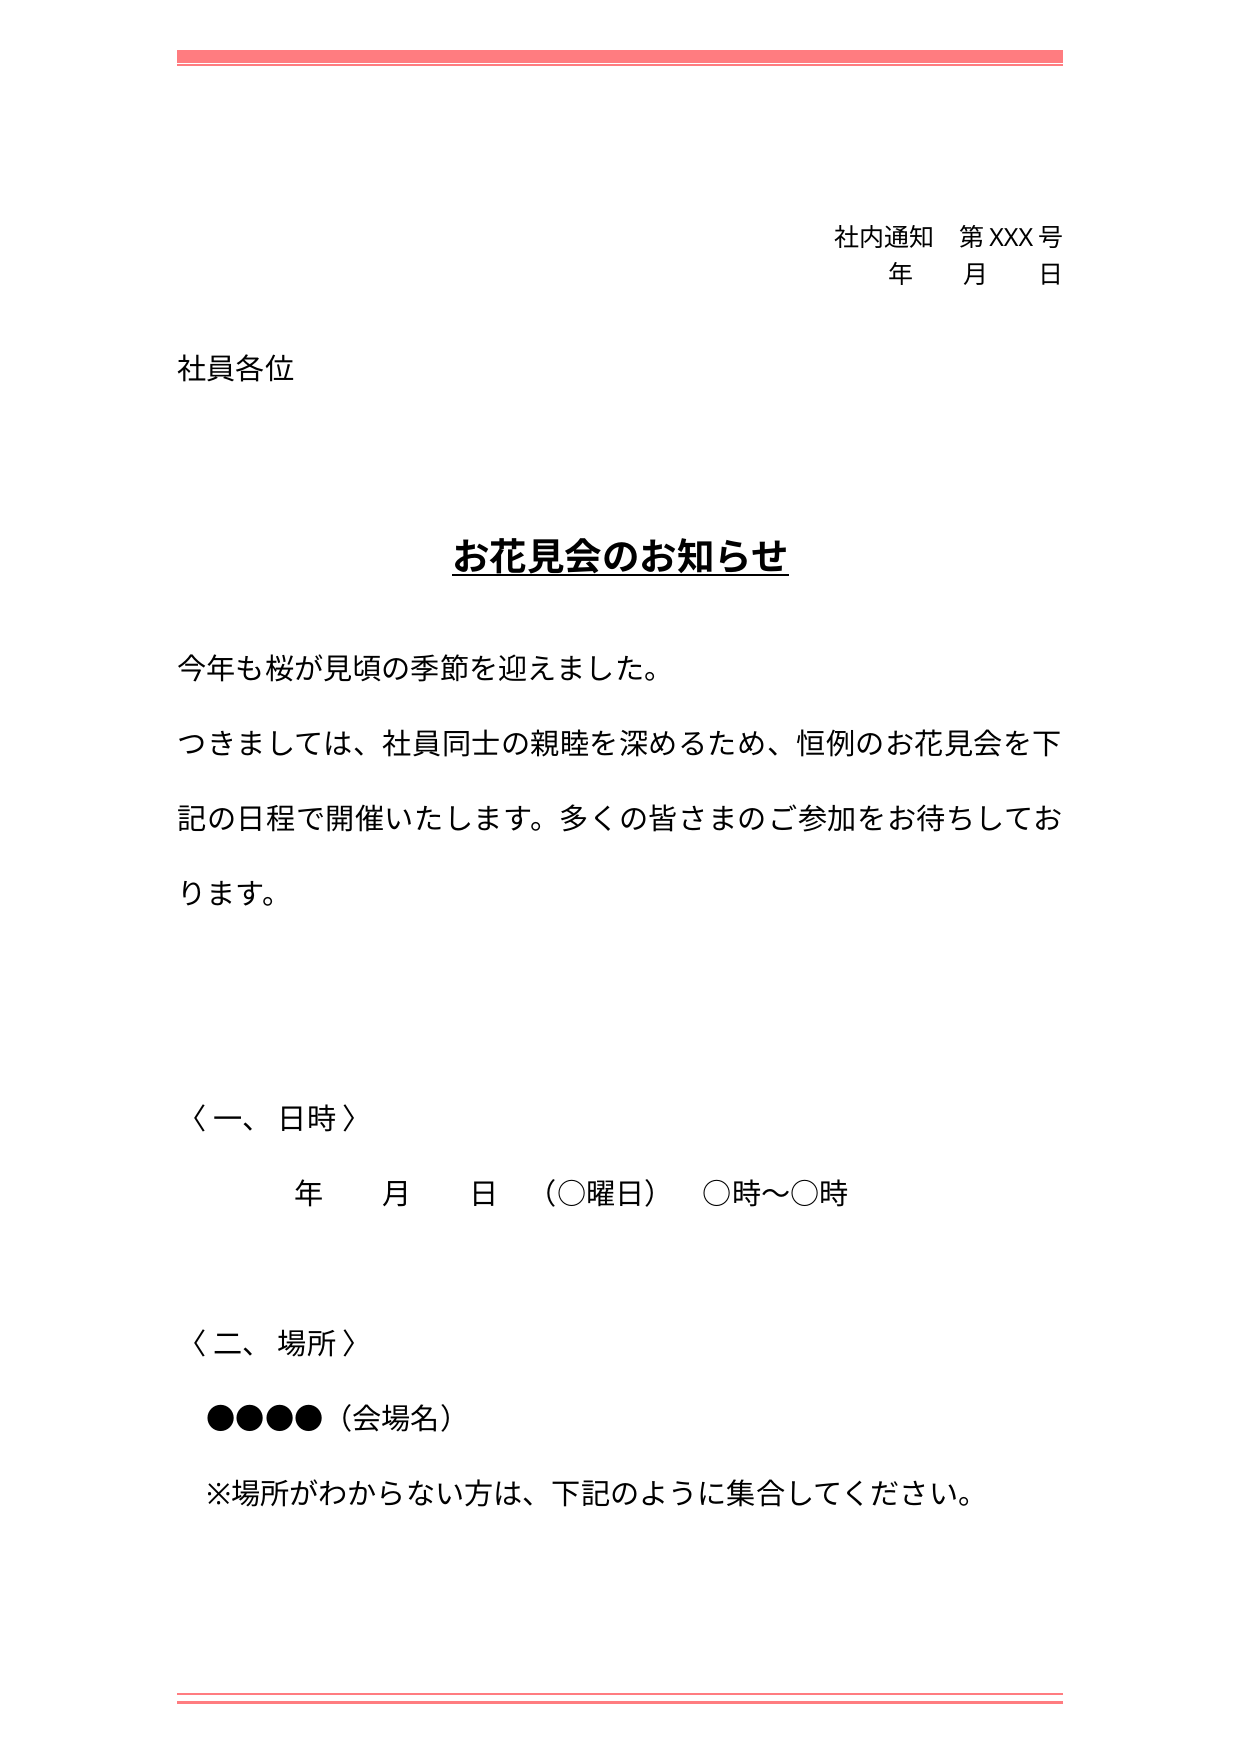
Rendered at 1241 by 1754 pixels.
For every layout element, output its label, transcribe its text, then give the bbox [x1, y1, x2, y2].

text 〈 一、 日時 〉 [177, 1079, 1063, 1154]
text 〈 二、 場所 〉 [177, 1304, 1063, 1379]
text 今年も桜が見頃の季節を迎えました。 [177, 629, 1063, 704]
text 年 月 日 [177, 254, 1063, 292]
text ※場所がわからない方は、下記のように集合してください。 [177, 1454, 1063, 1529]
text 年 月 日 （○曜日） ○時～○時 [177, 1154, 1063, 1229]
text ●●●●（会場名） [177, 1379, 1063, 1454]
text つきましては、社員同士の親睦を深めるため、恒例のお花見会を下記の日程で開催いたします。多くの皆さまのご参加をお待ちしております。 [177, 704, 1063, 929]
text お花見会のお知らせ [177, 517, 1063, 592]
text 社内通知 第XXX号 [177, 217, 1063, 254]
text 社員各位 [177, 329, 1063, 404]
